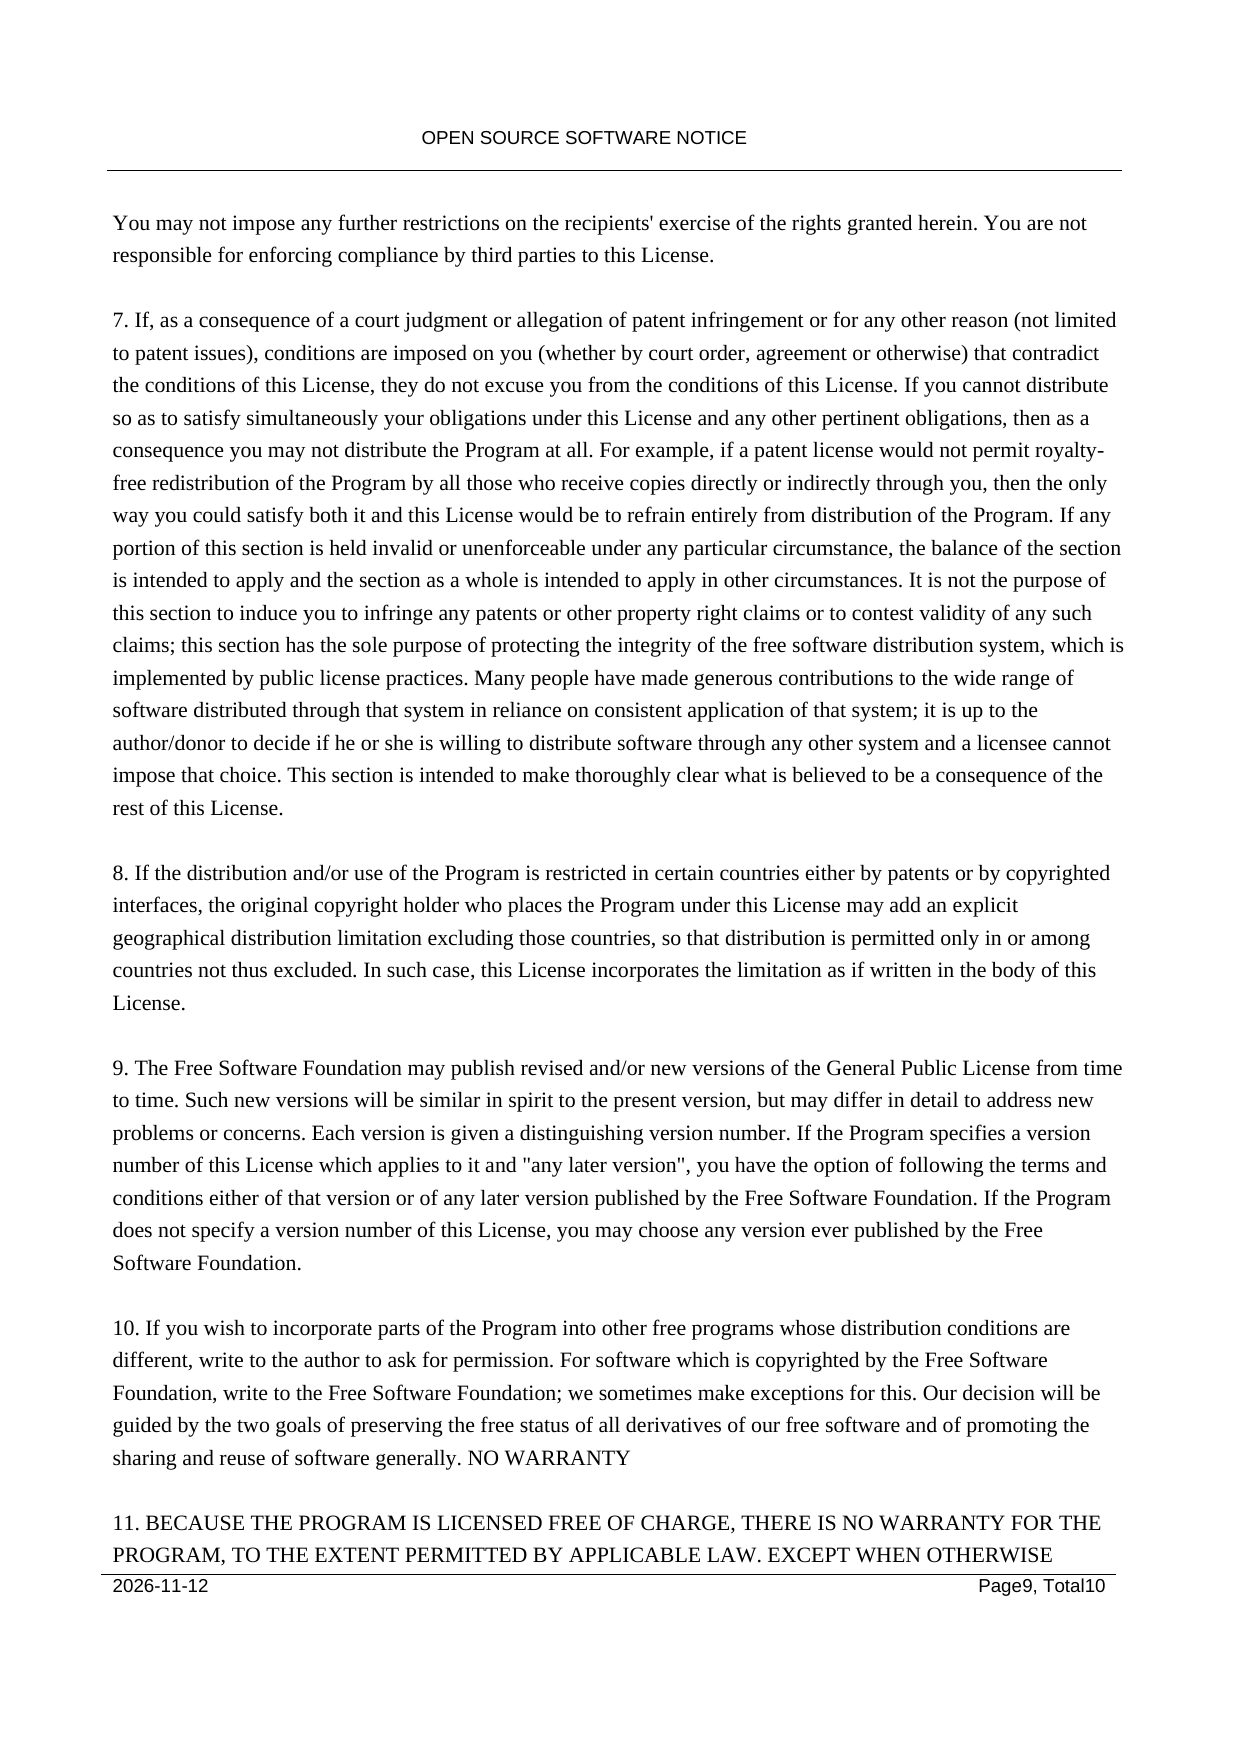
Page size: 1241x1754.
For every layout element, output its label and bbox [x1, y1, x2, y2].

text [112, 206, 1128, 1571]
